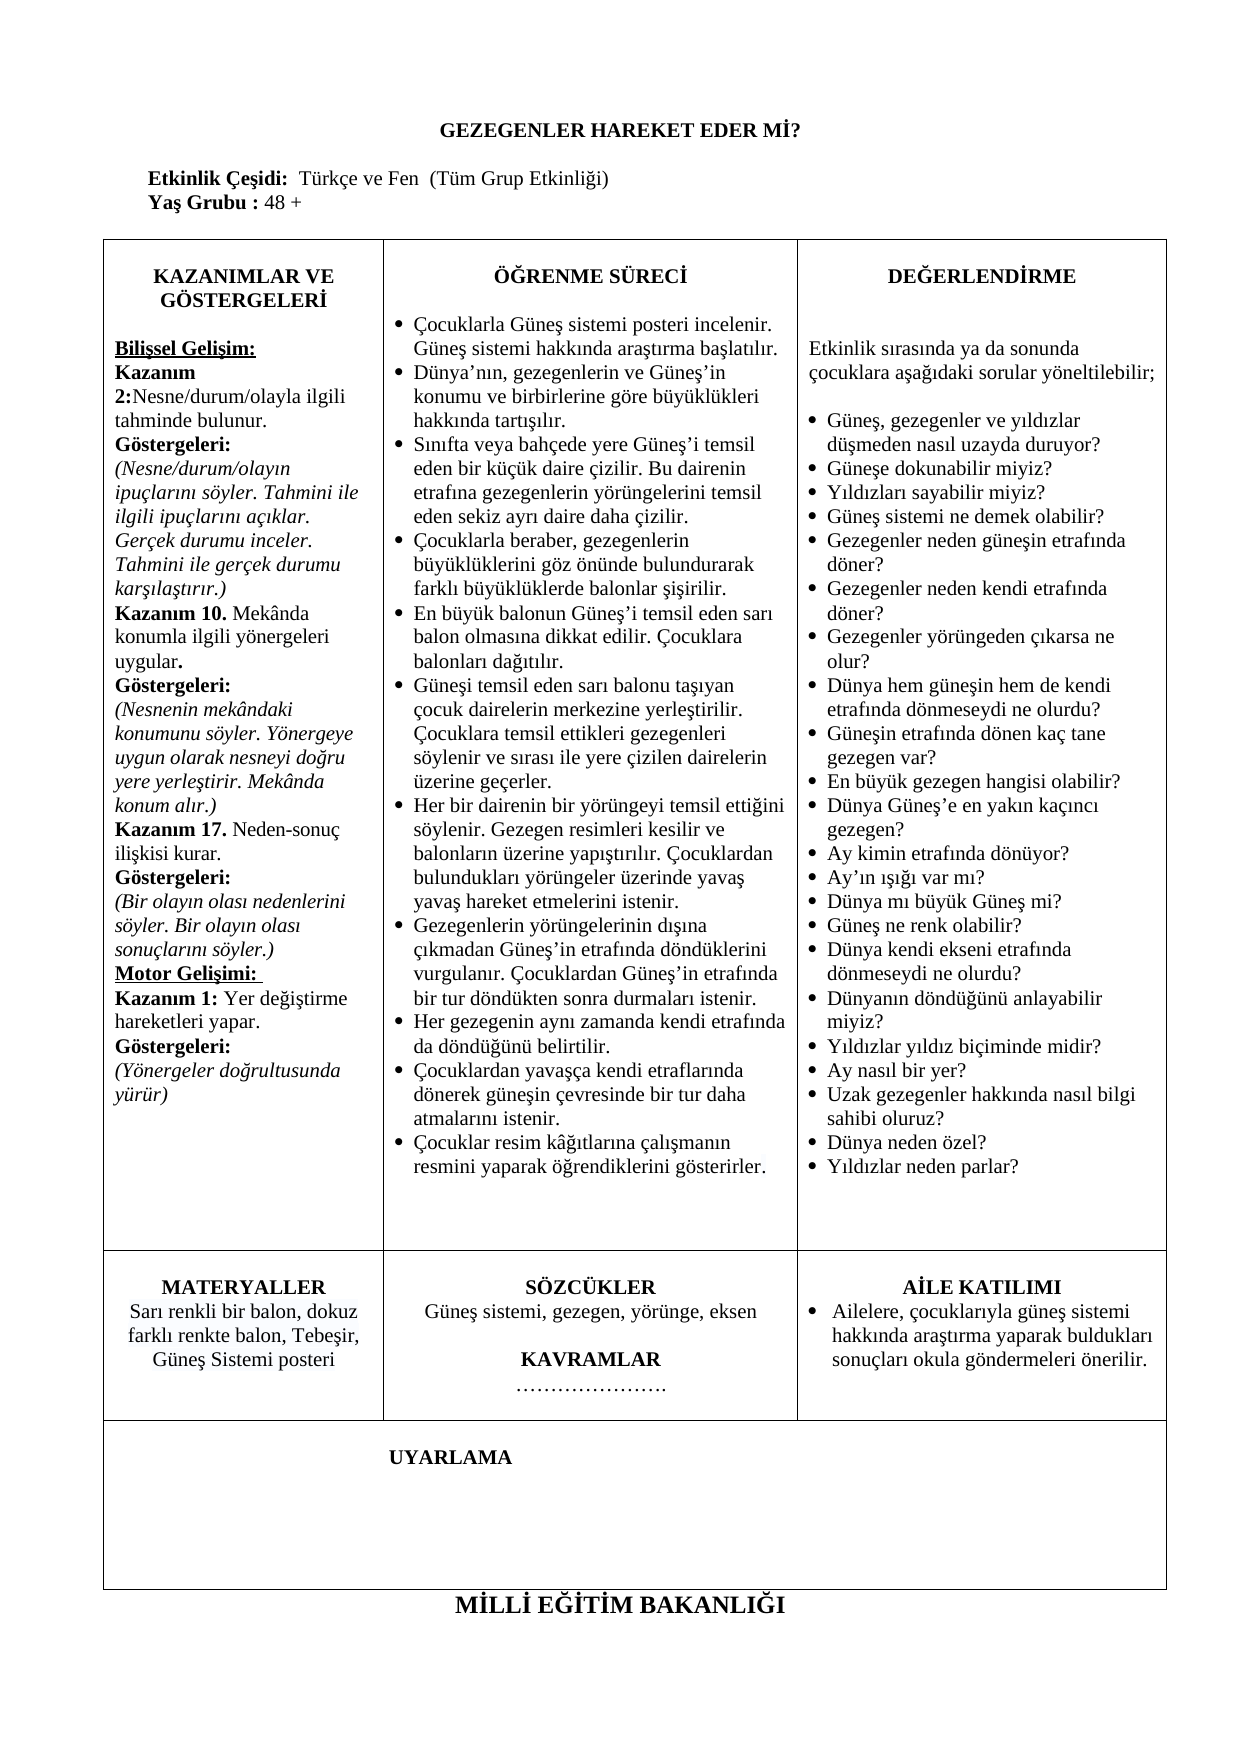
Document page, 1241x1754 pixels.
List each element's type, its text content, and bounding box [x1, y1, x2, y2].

text GEZEGENLER HAREKET EDER Mİ? [148, 118, 1092, 142]
table_cell UYARLAMA [104, 1421, 797, 1589]
table_cell SÖZCÜKLER Güneş sistemi, gezegen, yörünge, eksen KAVRAMLAR …………………. [384, 1251, 797, 1419]
text MİLLİ EĞİTİM BAKANLIĞI [148, 1590, 1092, 1619]
text Etkinlik Çeşidi: Türkçe ve Fen (Tüm Grup Etkinliği) [148, 166, 1092, 190]
table_header ÖĞRENME SÜRECİ Çocuklarla Güneş sistemi posteri incelenir. Güneş sistemi hakkında araştırma başlatılır. Dünya’nın, gezegenlerin ve Güneş’in konumu ve birbirlerine göre büyüklükleri hakkında tartışılır. Sınıfta veya bahçede yere Güneş’i temsil eden bir küçük daire çizilir. Bu dairenin etrafına gezegenlerin yörüngelerini temsil eden sekiz ayrı daire daha çizilir. Çocuklarla beraber, gezegenlerin büyüklüklerini göz önünde bulundurarak farklı büyüklüklerde balonlar şişirilir. En büyük balonun Güneş’i temsil eden sarı balon olmasına dikkat edilir. Çocuklara balonları dağıtılır. Güneşi temsil eden sarı balonu taşıyan çocuk dairelerin merkezine yerleştirilir. Çocuklara temsil ettikleri gezegenleri söylenir ve sırası ile yere çizilen dairelerin üzerine geçerler. Her bir dairenin bir yörüngeyi temsil ettiğini söylenir. Gezegen resimleri kesilir ve balonların üzerine yapıştırılır. Çocuklardan bulundukları yörüngeler üzerinde yavaş yavaş hareket etmelerini istenir. Gezegenlerin yörüngelerinin dışına çıkmadan Güneş’in etrafında döndüklerini vurgulanır. Çocuklardan Güneş’in etrafında bir tur döndükten sonra durmaları istenir. Her gezegenin aynı zamanda kendi etrafında da döndüğünü belirtilir. Çocuklardan yavaşça kendi etraflarında dönerek güneşin çevresinde bir tur daha atmalarını istenir. Çocuklar resim kâğıtlarına çalışmanın resmini yaparak öğrendiklerini gösterirler. [384, 240, 797, 1250]
table_cell [798, 1421, 1166, 1589]
table_cell AİLE KATILIMI Ailelere, çocuklarıyla güneş sistemi hakkında araştırma yaparak buldukları sonuçları okula göndermeleri önerilir. [798, 1251, 1166, 1419]
table_header DEĞERLENDİRME Etkinlik sırasında ya da sonunda çocuklara aşağıdaki sorular yöneltilebilir; Güneş, gezegenler ve yıldızlar düşmeden nasıl uzayda duruyor? Güneşe dokunabilir miyiz? Yıldızları sayabilir miyiz? Güneş sistemi ne demek olabilir? Gezegenler neden güneşin etrafında döner? Gezegenler neden kendi etrafında döner? Gezegenler yörüngeden çıkarsa ne olur? Dünya hem güneşin hem de kendi etrafında dönmeseydi ne olurdu? Güneşin etrafında dönen kaç tane gezegen var? En büyük gezegen hangisi olabilir? Dünya Güneş’e en yakın kaçıncı gezegen? Ay kimin etrafında dönüyor? Ay’ın ışığı var mı? Dünya mı büyük Güneş mi? Güneş ne renk olabilir? Dünya kendi ekseni etrafında dönmeseydi ne olurdu? Dünyanın döndüğünü anlayabilir miyiz? Yıldızlar yıldız biçiminde midir? Ay nasıl bir yer? Uzak gezegenler hakkında nasıl bilgi sahibi oluruz? Dünya neden özel? Yıldızlar neden parlar? [798, 240, 1166, 1250]
text Yaş Grubu : 48 + [148, 190, 1092, 214]
table_header KAZANIMLAR VE GÖSTERGELERİ Bilişsel Gelişim: Kazanım 2:Nesne/durum/olayla ilgili tahminde bulunur. Göstergeleri: (Nesne/durum/olayın ipuçlarını söyler. Tahmini ile ilgili ipuçlarını açıklar. Gerçek durumu inceler. Tahmini ile gerçek durumu karşılaştırır.) Kazanım 10. Mekânda konumla ilgili yönergeleri uygular. Göstergeleri: (Nesnenin mekândaki konumunu söyler. Yönergeye uygun olarak nesneyi doğru yere yerleştirir. Mekânda konum alır.) Kazanım 17. Neden-sonuç ilişkisi kurar. Göstergeleri: (Bir olayın olası nedenlerini söyler. Bir olayın olası sonuçlarını söyler.) Motor Gelişimi: Kazanım 1: Yer değiştirme hareketleri yapar. Göstergeleri: (Yönergeler doğrultusunda yürür) [104, 240, 383, 1250]
table_cell MATERYALLER Sarı renkli bir balon, dokuz farklı renkte balon, Tebeşir, Güneş Sistemi posteri [104, 1251, 383, 1419]
